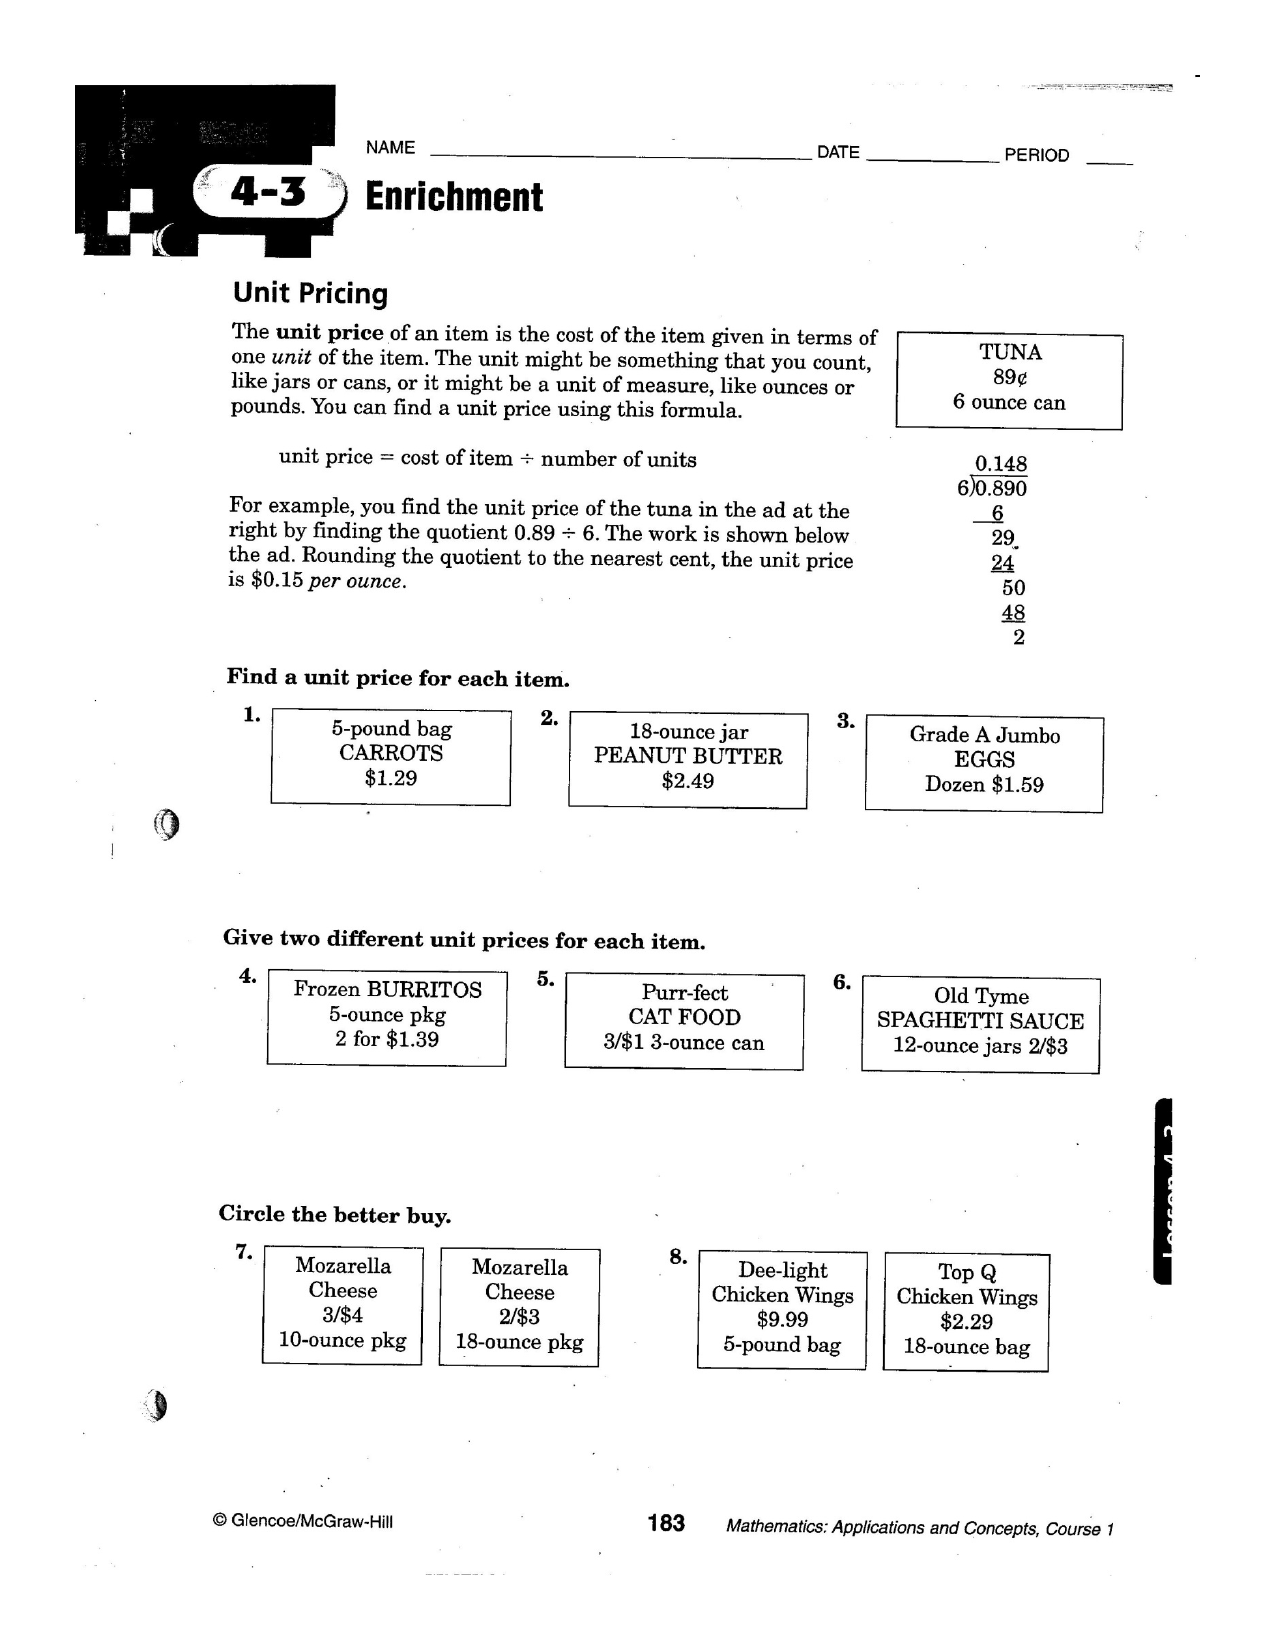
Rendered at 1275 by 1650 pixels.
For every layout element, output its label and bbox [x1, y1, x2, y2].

picture [75, 75, 1200, 1576]
